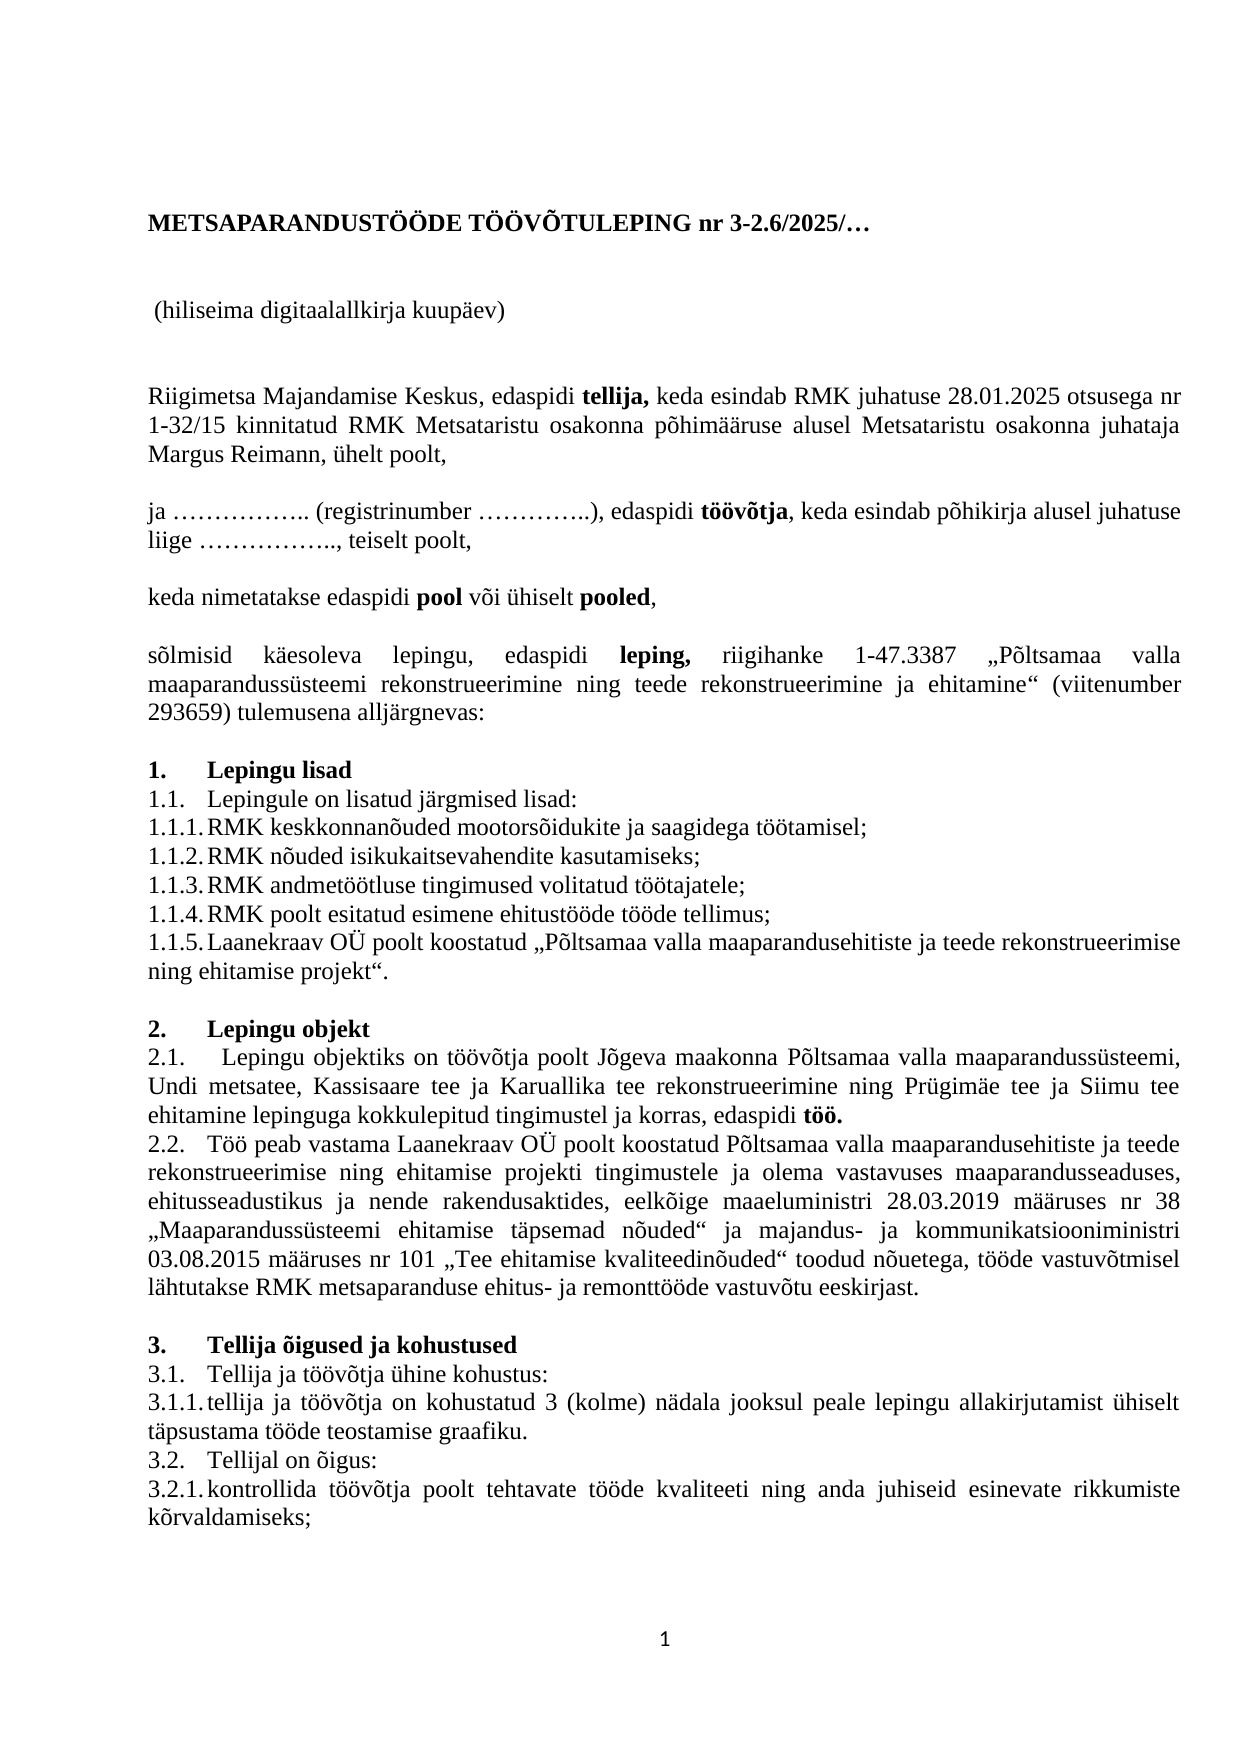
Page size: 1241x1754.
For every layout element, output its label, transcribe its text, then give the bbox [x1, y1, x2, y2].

text Lepingule on lisatud järgmised lisad: [148, 784, 1181, 812]
text Lepingu objekt [148, 1014, 1181, 1042]
text Lepingu objektiks on töövõtja poolt Jõgeva maakonna Põltsamaa valla maaparandussüsteemi, Undi metsatee, Kassisaare tee ja Karuallika tee rekonstrueerimine ning Prügimäe tee ja Siimu tee ehitamine lepinguga kokkulepitud tingimustel ja korras, edaspidi töö. [148, 1042, 1181, 1129]
text ja …………….. (registrinumber …………..), edaspidi töövõtja, keda esindab põhikirja alusel juhatuse liige …………….., teiselt poolt, [148, 496, 1181, 554]
text RMK nõuded isikukaitsevahendite kasutamiseks; [148, 841, 1181, 870]
text Laanekraav OÜ poolt koostatud „Põltsamaa valla maaparandusehitiste ja teede rekonstrueerimise ning ehitamise projekt“. [148, 927, 1181, 985]
text tellija ja töövõtja on kohustatud 3 (kolme) nädala jooksul peale lepingu allakirjutamist ühiselt täpsustama tööde teostamise graafiku. [148, 1387, 1181, 1445]
text RMK poolt esitatud esimene ehitustööde tööde tellimus; [148, 899, 1181, 927]
text Lepingu lisad [148, 755, 1181, 784]
text kontrollida töövõtja poolt tehtavate tööde kvaliteeti ning anda juhiseid esinevate rikkumiste kõrvaldamiseks; [148, 1474, 1181, 1531]
text keda nimetatakse edaspidi pool või ühiselt pooled, [148, 582, 1181, 611]
text (hiliseima digitaalallkirja kuupäev) [148, 295, 1181, 324]
text Tellija õigused ja kohustused [148, 1330, 1181, 1359]
text Tellijal on õigus: [148, 1445, 1181, 1474]
text sõlmisid käesoleva lepingu, edaspidi leping, 1-47.3387 „Põltsamaa valla maaparandussüsteemi rekonstrueerimine ning teede rekonstrueerimine ja ehitamine“ (viitenumber 293659) tulemusena alljärgnevas: [148, 640, 1181, 726]
text METSAPARANDUSTÖÖDE TÖÖVÕTULEPING nr 3-2.6/2025/… [148, 208, 1181, 237]
text Töö peab vastama Laanekraav OÜ poolt koostatud Põltsamaa valla maaparandusehitiste ja teede rekonstrueerimise ning ehitamise projekti tingimustele ja olema vastavuses maaparandusseaduses, ehitusseadustikus ja nende rakendusaktides, eelkõige maaeluministri 28.03.2019 määruses nr 38 „Maaparandussüsteemi ehitamise täpsemad nõuded“ ja majandus- ja kommunikatsiooniministri 03.08.2015 määruses nr 101 „Tee ehitamise kvaliteedinõuded“ toodud nõuetega, tööde vastuvõtmisel lähtutakse RMK metsaparanduse ehitus- ja remonttööde vastuvõtu eeskirjast. [148, 1129, 1181, 1301]
text Riigimetsa Majandamise Keskus, edaspidi tellija, keda esindab RMK juhatuse 28.01.2025 otsusega nr 1-32/15 kinnitatud RMK Metsataristu osakonna põhimääruse alusel Metsataristu osakonna juhataja Margus Reimann, ühelt poolt, [148, 381, 1181, 467]
text RMK andmetöötluse tingimused volitatud töötajatele; [148, 870, 1181, 899]
text RMK keskkonnanõuded mootorsõidukite ja saagidega töötamisel; [148, 812, 1181, 841]
text Tellija ja töövõtja ühine kohustus: [148, 1359, 1181, 1387]
